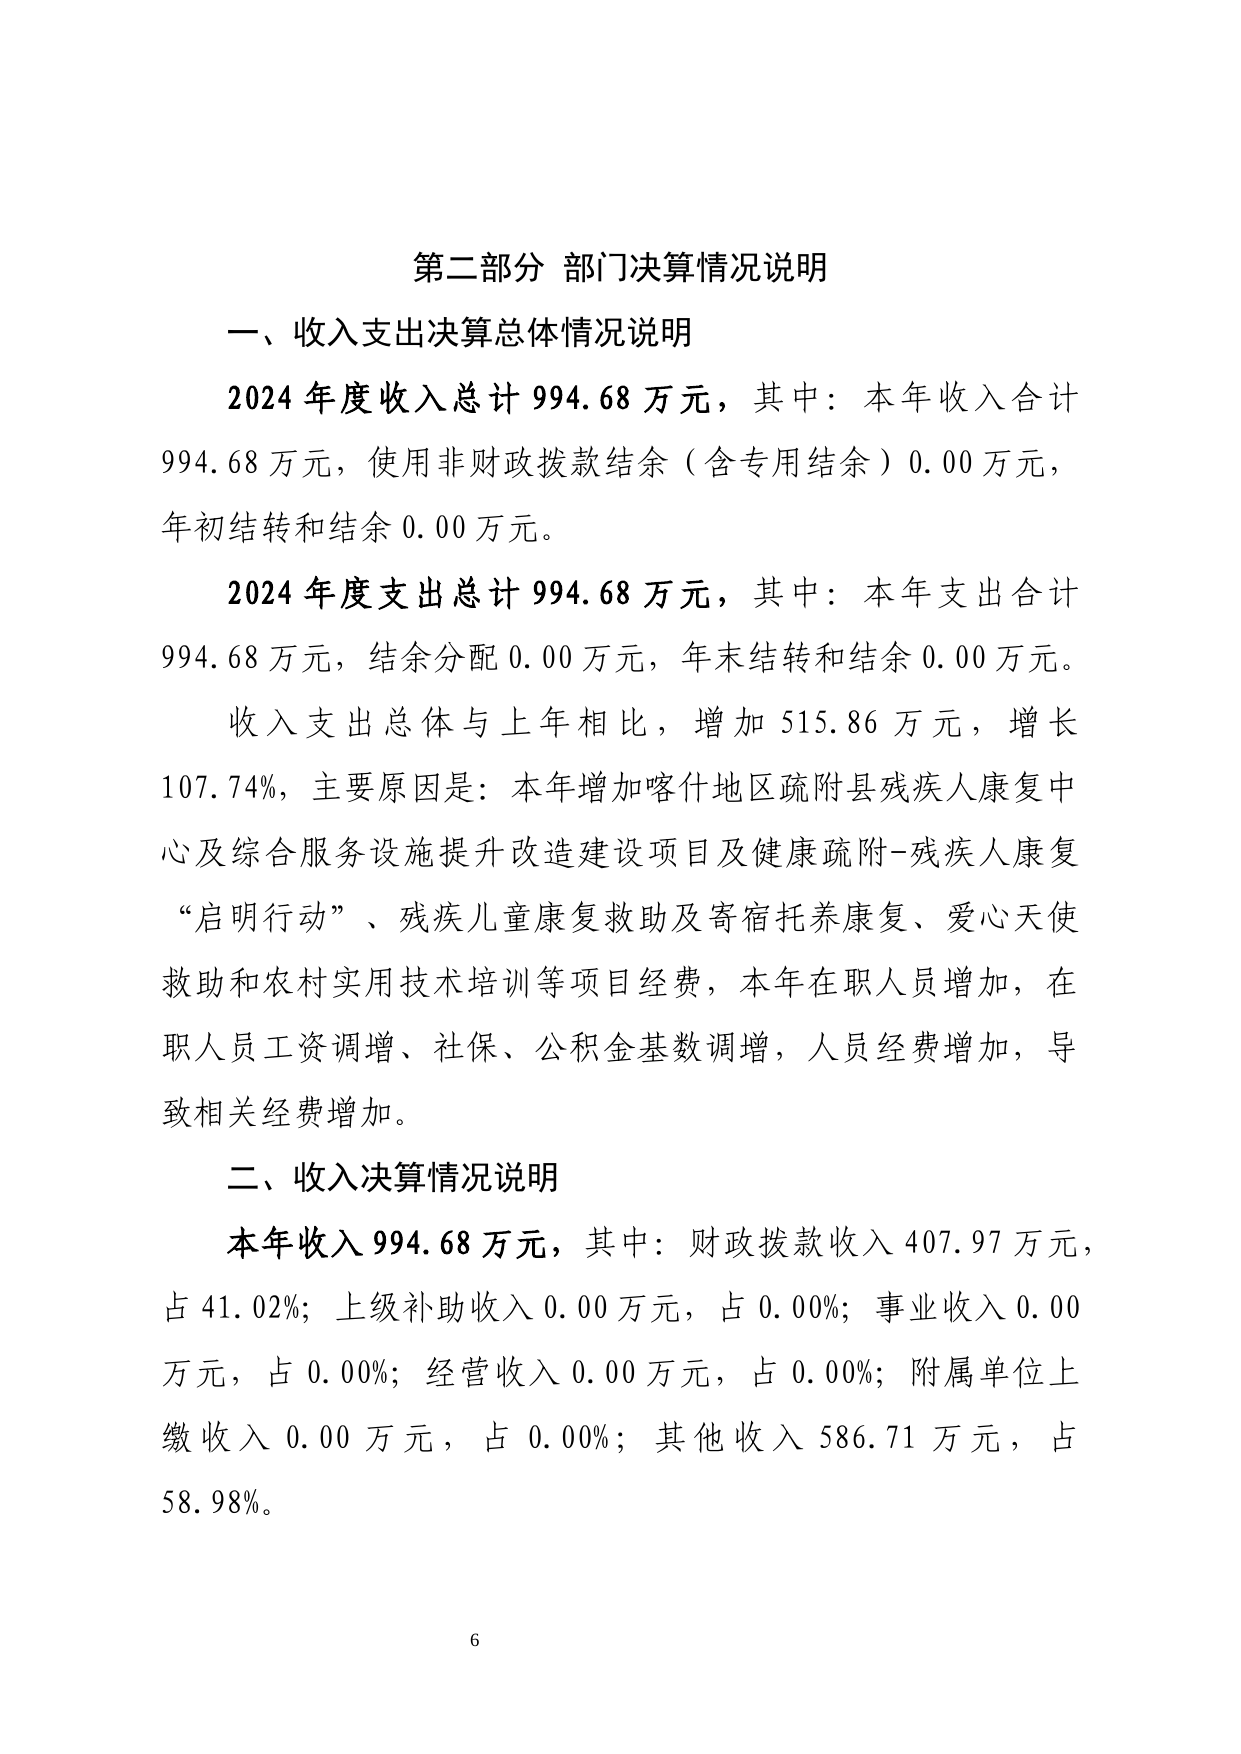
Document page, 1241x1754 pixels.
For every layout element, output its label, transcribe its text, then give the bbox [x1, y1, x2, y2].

text 收入支出总体与上年相比，增加515.86万元，增长107.74%，主要原因是：本年增加喀什地区疏附县残疾人康复中心及综合服务设施提升改造建设项目及健康疏附-残疾人康复“启明行动”、残疾儿童康复救助及寄宿托养康复、爱心天使救助和农村实用技术培训等项目经费，本年在职人员增加，在职人员工资调增、社保、公积金基数调增，人员经费增加，导致相关经费增加。 [159, 688, 1081, 1143]
text 第二部分 部门决算情况说明 [159, 233, 1081, 298]
text 本年收入994.68万元，其中：财政拨款收入407.97万元，占41.02%；上级补助收入0.00万元，占0.00%；事业收入0.00万元，占0.00%；经营收入0.00万元，占0.00%；附属单位上缴收入0.00万元，占0.00%；其他收入586.71万元，占58.98%。 [159, 1208, 1081, 1533]
text 二、收入决算情况说明 [159, 1143, 1081, 1208]
text 2024年度支出总计994.68万元，其中：本年支出合计994.68万元，结余分配0.00万元，年末结转和结余0.00万元。 [159, 558, 1081, 688]
text 2024年度收入总计994.68万元，其中：本年收入合计994.68万元，使用非财政拨款结余（含专用结余）0.00万元，年初结转和结余0.00万元。 [159, 363, 1081, 558]
text 一、收入支出决算总体情况说明 [159, 298, 1081, 363]
